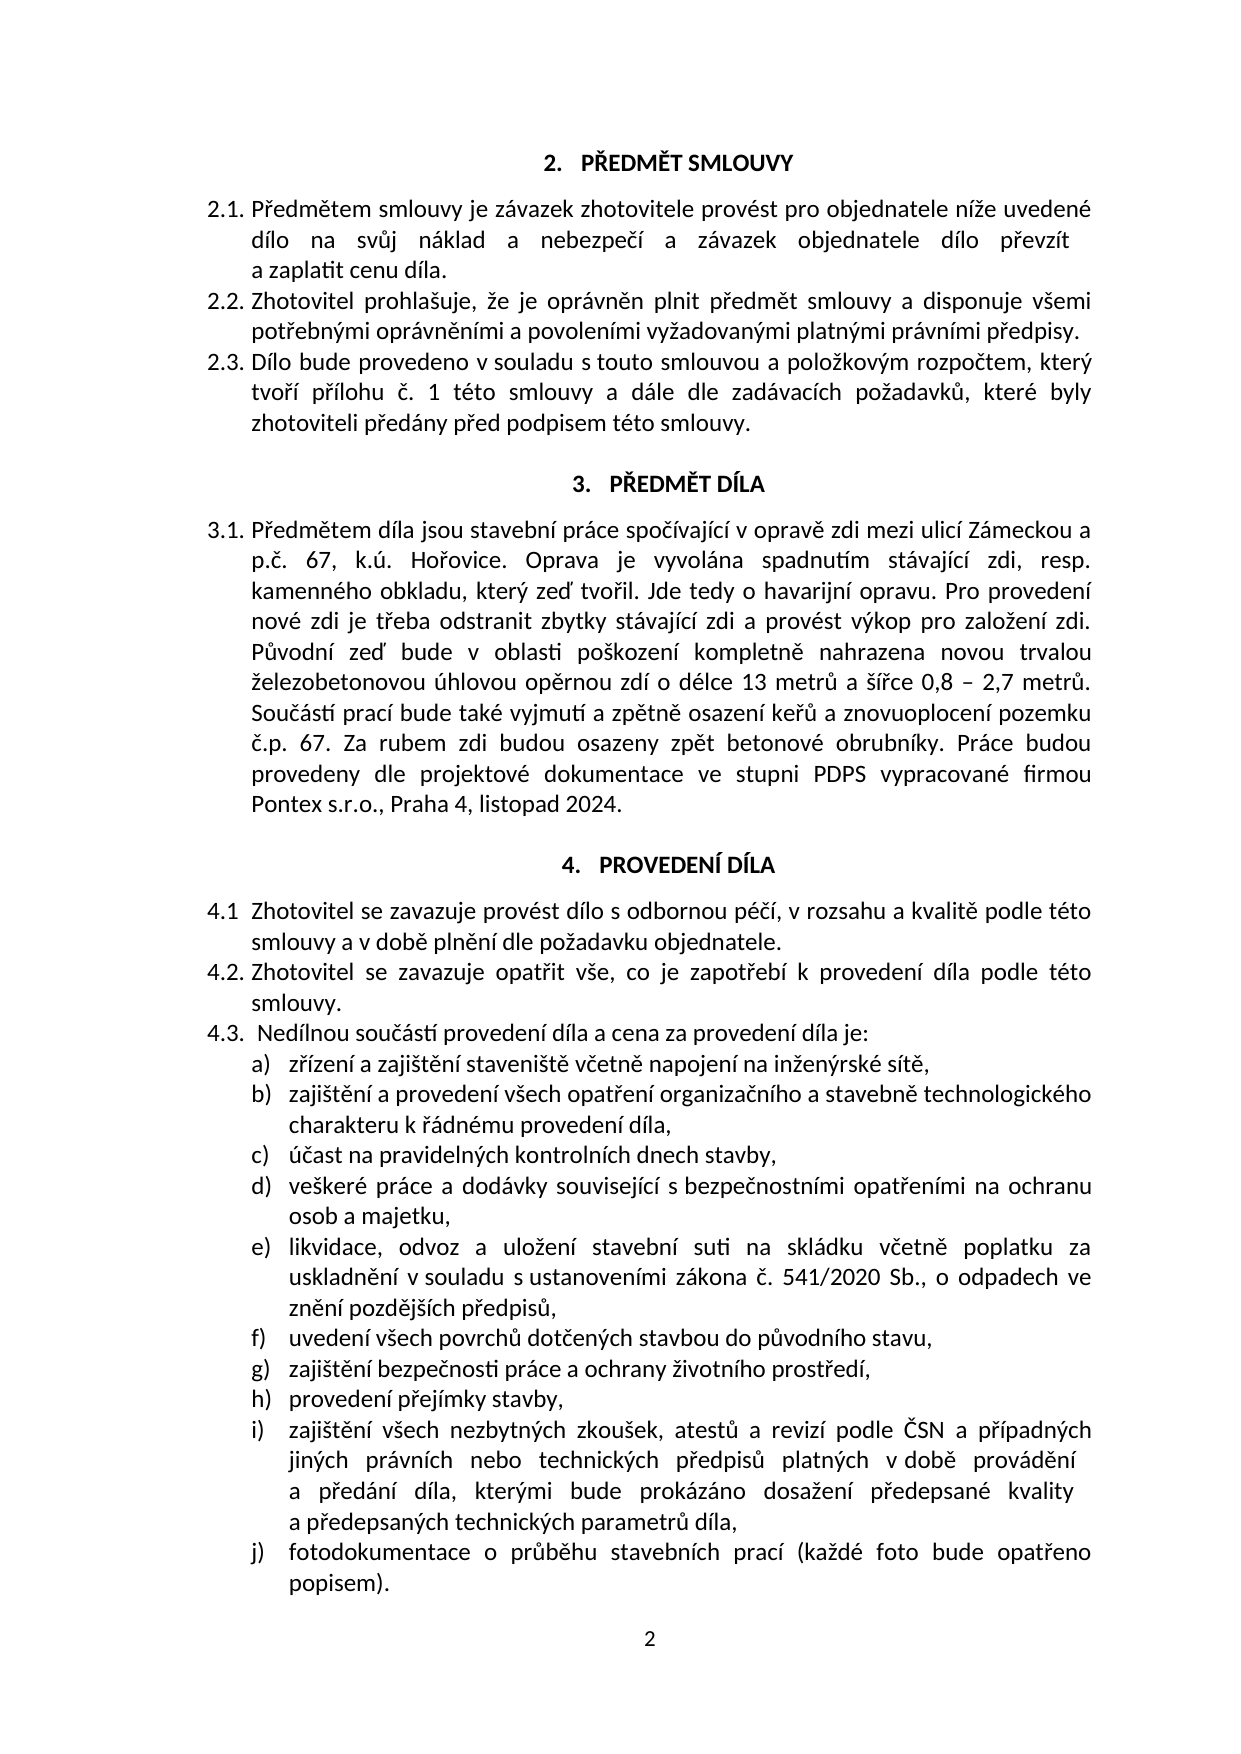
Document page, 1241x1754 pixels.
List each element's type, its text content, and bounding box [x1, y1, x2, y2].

list Zhotovitel se zavazuje provést dílo s odbornou péčí, v rozsahu a kvalitě podle této smlouvy a v době plnění dle požadavku objednatele. [207, 895, 1093, 956]
list provedení přejímky stavby, [251, 1383, 1093, 1414]
list uvedení všech povrchů dotčených stavbou do původního stavu, [251, 1322, 1093, 1353]
list likvidace, odvoz a uložení stavební suti na skládku včetně poplatku za uskladnění v souladu s ustanoveními zákona č. 541/2020 Sb., o odpadech ve znění pozdějších předpisů, [251, 1231, 1093, 1322]
list Nedílnou součástí provedení díla a cena za provedení díla je: [207, 1017, 1093, 1048]
list PŘEDMĚT SMLOUVY [244, 148, 1093, 178]
list Zhotovitel se zavazuje opatřit vše, co je zapotřebí k provedení díla podle této smlouvy. [207, 956, 1093, 1017]
list PROVEDENÍ DÍLA [244, 849, 1093, 880]
list Dílo bude provedeno v souladu s touto smlouvou a položkovým rozpočtem, který tvoří přílohu č. 1 této smlouvy a dále dle zadávacích požadavků, které byly zhotoviteli předány před podpisem této smlouvy. [207, 346, 1093, 437]
list zajištění všech nezbytných zkoušek, atestů a revizí podle ČSN a případných jiných právních nebo technických předpisů platných v době provádění a předání díla, kterými bude prokázáno dosažení předepsané kvality a předepsaných technických parametrů díla, [251, 1414, 1093, 1536]
list Zhotovitel prohlašuje, že je oprávněn plnit předmět smlouvy a disponuje všemi potřebnými oprávněními a povoleními vyžadovanými platnými právními předpisy. [207, 285, 1093, 346]
list fotodokumentace o průběhu stavebních prací (každé foto bude opatřeno popisem). [251, 1536, 1093, 1597]
list zřízení a zajištění staveniště včetně napojení na inženýrské sítě, [251, 1048, 1093, 1078]
list veškeré práce a dodávky související s bezpečnostními opatřeními na ochranu osob a majetku, [251, 1170, 1093, 1231]
list účast na pravidelných kontrolních dnech stavby, [251, 1139, 1093, 1170]
list Předmětem díla jsou stavební práce spočívající v opravě zdi mezi ulicí Zámeckou a p.č. 67, k.ú. Hořovice. Oprava je vyvolána spadnutím stávající zdi, resp. kamenného obkladu, který zeď tvořil. Jde tedy o havarijní opravu. Pro provedení nové zdi je třeba odstranit zbytky stávající zdi a provést výkop pro založení zdi. Původní zeď bude v oblasti poškození kompletně nahrazena novou trvalou železobetonovou úhlovou opěrnou zdí o délce 13 metrů a šířce 0,8 – 2,7 metrů. Součástí prací bude také vyjmutí a zpětně osazení keřů a znovuoplocení pozemku č.p. 67. Za rubem zdi budou osazeny zpět betonové obrubníky. Práce budou provedeny dle projektové dokumentace ve stupni PDPS vypracované firmou Pontex s.r.o., Praha 4, listopad 2024. [207, 514, 1093, 819]
list zajištění a provedení všech opatření organizačního a stavebně technologického charakteru k řádnému provedení díla, [251, 1078, 1093, 1139]
list Předmětem smlouvy je závazek zhotovitele provést pro objednatele níže uvedené dílo na svůj náklad a nebezpečí a závazek objednatele dílo převzít a zaplatit cenu díla. [207, 193, 1093, 285]
list zajištění bezpečnosti práce a ochrany životního prostředí, [251, 1353, 1093, 1383]
list PŘEDMĚT DÍLA [244, 468, 1093, 498]
